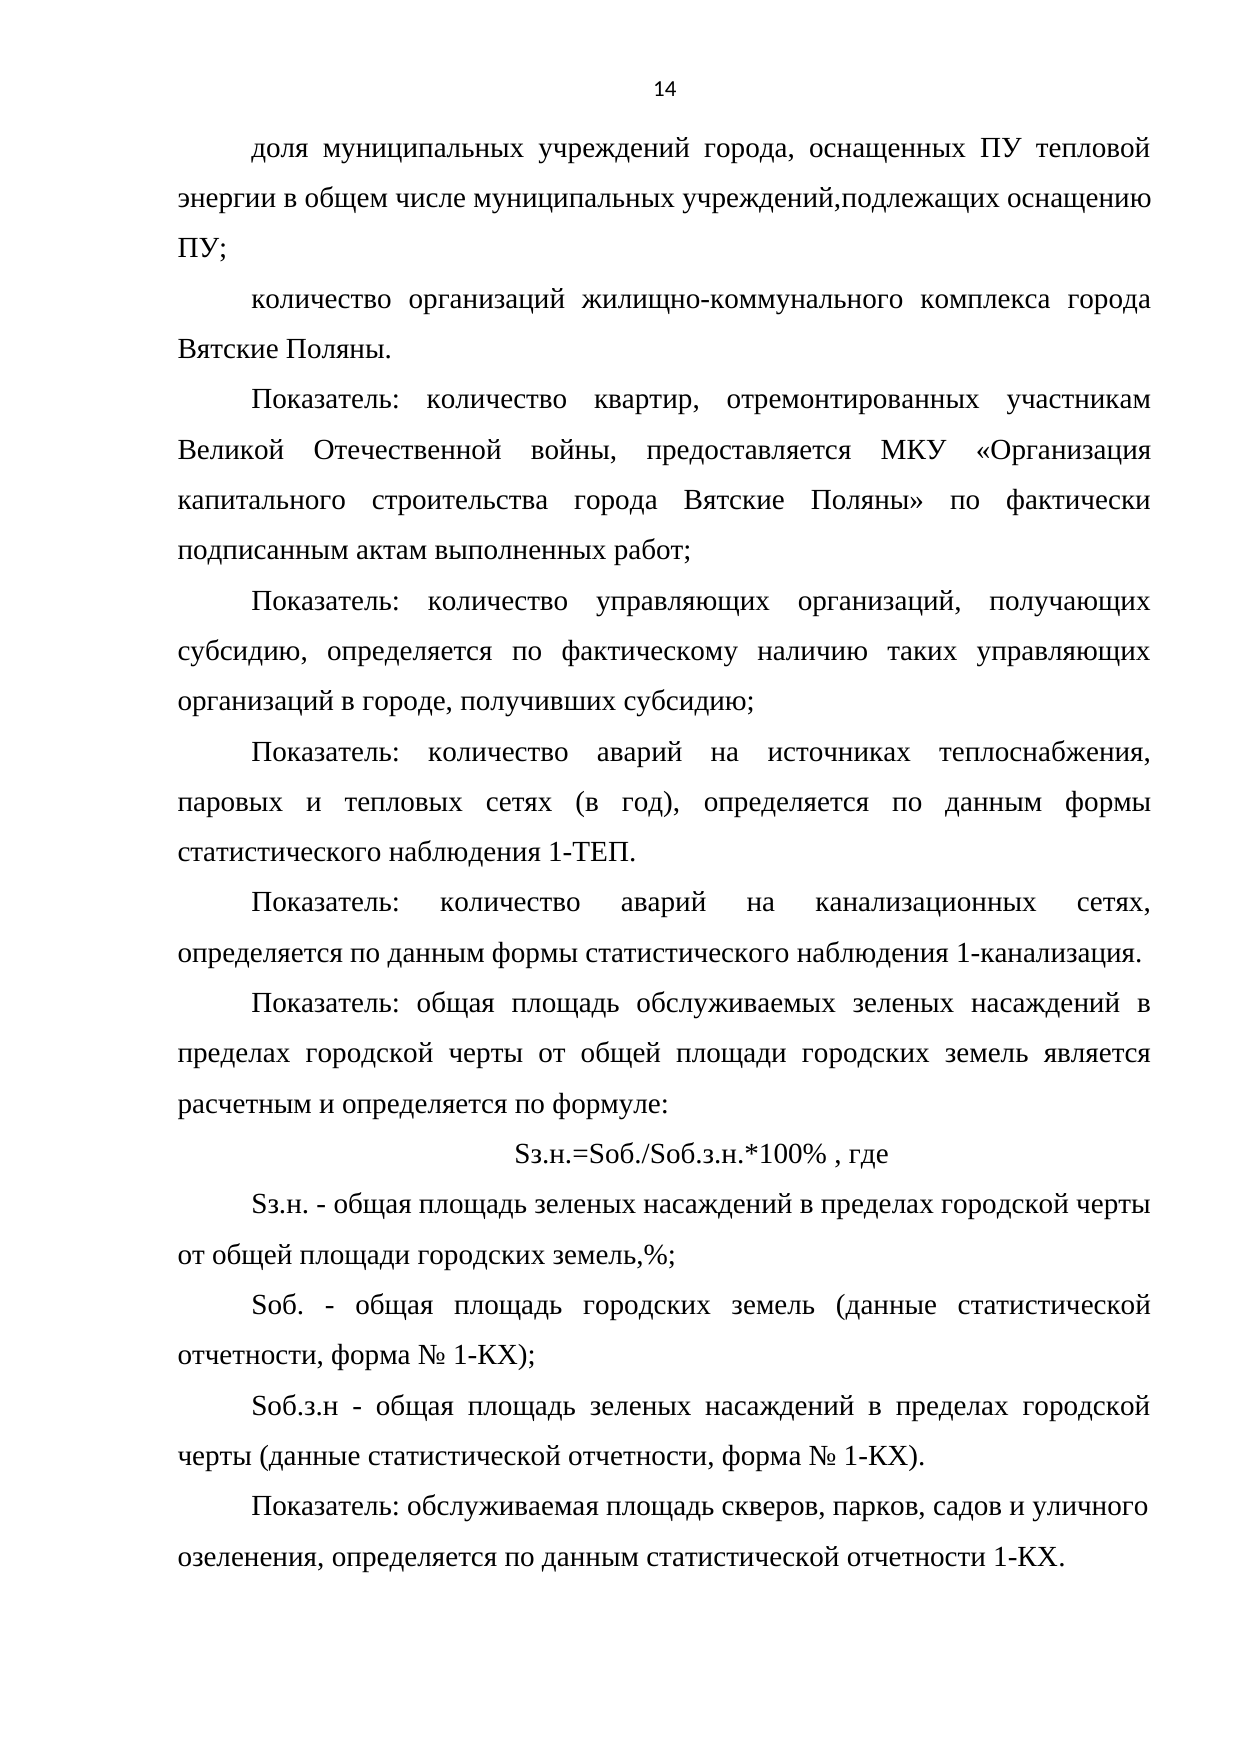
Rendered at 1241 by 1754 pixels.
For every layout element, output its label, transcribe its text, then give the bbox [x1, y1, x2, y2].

text Показатель: количество аварий на источниках теплоснабжения, паровых и тепловых сетях (в год), определяется по данным формы статистического наблюдения 1-ТЕП. [177, 734, 1152, 868]
text Показатель: количество управляющих организаций, получающих субсидию, определяется по фактическому наличию таких управляющих организаций в городе, получивших субсидию; [177, 583, 1152, 717]
text доля муниципальных учреждений города, оснащенных ПУ тепловой энергии в общем числе муниципальных учреждений,подлежащих оснащению ПУ; [177, 130, 1152, 264]
text количество организаций жилищно-коммунального комплекса города Вятские Поляны. [177, 281, 1152, 365]
text Sоб. - общая площадь городских земель (данные статистической отчетности, форма № 1-КХ); [177, 1287, 1152, 1371]
text Показатель: общая площадь обслуживаемых зеленых насаждений в пределах городской черты от общей площади городских земель является расчетным и определяется по формуле: [177, 985, 1152, 1119]
text Показатель: количество аварий на канализационных сетях, определяется по данным формы статистического наблюдения 1-канализация. [177, 884, 1152, 968]
text Показатель: обслуживаемая площадь скверов, парков, садов и уличного озеленения, определяется по данным статистической отчетности 1-КХ. [177, 1488, 1152, 1572]
text Sз.н. - общая площадь зеленых насаждений в пределах городской черты от общей площади городских земель,%; [177, 1186, 1152, 1270]
text Sз.н.=Sоб./Sоб.з.н.*100% , где [177, 1136, 1152, 1170]
text Sоб.з.н - общая площадь зеленых насаждений в пределах городской черты (данные статистической отчетности, форма № 1-КХ). [177, 1388, 1152, 1472]
text Показатель: количество квартир, отремонтированных участникам Великой Отечественной войны, предоставляется МКУ «Организация капитального строительства города Вятские Поляны» по фактически подписанным актам выполненных работ; [177, 381, 1152, 566]
